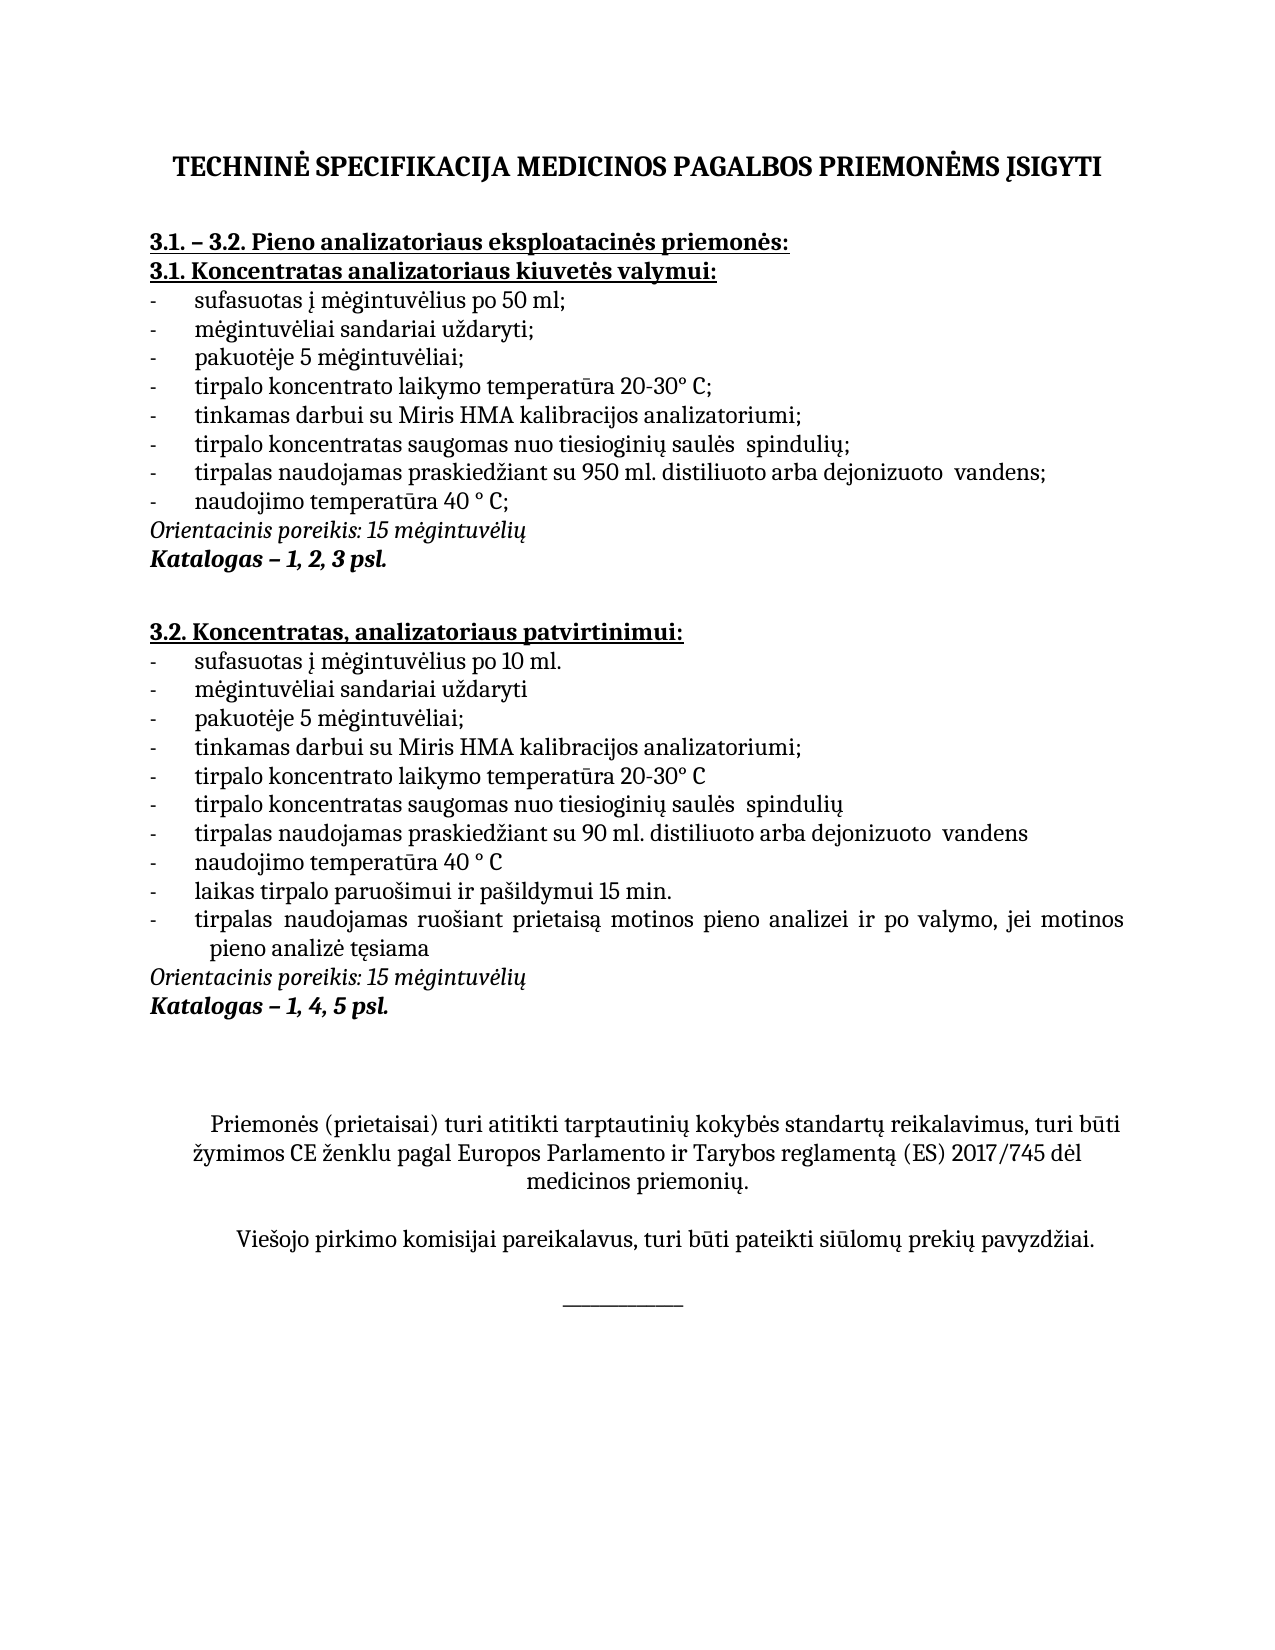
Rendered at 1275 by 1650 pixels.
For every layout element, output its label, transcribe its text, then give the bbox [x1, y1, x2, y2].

list mėgintuvėliai sandariai uždaryti; [150, 314, 1125, 343]
text 3.1. – 3.2. Pieno analizatoriaus eksploatacinės priemonės: [150, 228, 1125, 257]
text Orientacinis poreikis: 15 mėgintuvėlių [150, 963, 1125, 992]
list tinkamas darbui su Miris HMA kalibracijos analizatoriumi; [150, 401, 1125, 429]
list tirpalo koncentratas saugomas nuo tiesioginių saulės spindulių; [150, 429, 1125, 458]
text 3.2. Koncentratas, analizatoriaus patvirtinimui: [150, 618, 1125, 647]
list pakuotėje 5 mėgintuvėliai; [150, 704, 1125, 733]
text Priemonės (prietaisai) turi atitikti tarptautinių kokybės standartų reikalavimus, turi būti žymimos CE ženklu pagal Europos Parlamento ir Tarybos reglamentą (ES) 2017/745 dėl medicinos priemonių. [150, 1110, 1125, 1196]
text Katalogas – 1, 2, 3 psl. [150, 544, 1125, 573]
list mėgintuvėliai sandariai uždaryti [150, 675, 1125, 704]
list tirpalas naudojamas praskiedžiant su 950 ml. distiliuoto arba dejonizuoto vandens; [150, 458, 1125, 487]
text 3.1. Koncentratas analizatoriaus kiuvetės valymui: [150, 257, 1125, 286]
list naudojimo temperatūra 40 ° C; [150, 487, 1125, 516]
text TECHNINĖ SPECIFIKACIJA MEDICINOS PAGALBOS PRIEMONĖMS ĮSIGYTI [150, 150, 1125, 183]
list sufasuotas į mėgintuvėlius po 50 ml; [150, 286, 1125, 314]
text _____________ [150, 1282, 1096, 1311]
list tirpalo koncentratas saugomas nuo tiesioginių saulės spindulių [150, 790, 1125, 819]
text Katalogas – 1, 4, 5 psl. [150, 992, 1125, 1020]
list tinkamas darbui su Miris HMA kalibracijos analizatoriumi; [150, 733, 1125, 762]
list sufasuotas į mėgintuvėlius po 10 ml. [150, 647, 1125, 675]
list naudojimo temperatūra 40 ° C [150, 848, 1125, 877]
list tirpalas naudojamas praskiedžiant su 90 ml. distiliuoto arba dejonizuoto vandens [150, 819, 1125, 848]
text Orientacinis poreikis: 15 mėgintuvėlių [150, 516, 1125, 544]
list tirpalo koncentrato laikymo temperatūra 20-30° C [150, 762, 1125, 790]
list tirpalo koncentrato laikymo temperatūra 20-30° C; [150, 372, 1125, 401]
list pakuotėje 5 mėgintuvėliai; [150, 343, 1125, 372]
text Viešojo pirkimo komisijai pareikalavus, turi būti pateikti siūlomų prekių pavyzdžiai. [150, 1225, 1125, 1253]
list tirpalas naudojamas ruošiant prietaisą motinos pieno analizei ir po valymo, jei motinos pieno analizė tęsiama [150, 905, 1125, 963]
list laikas tirpalo paruošimui ir pašildymui 15 min. [150, 877, 1125, 905]
